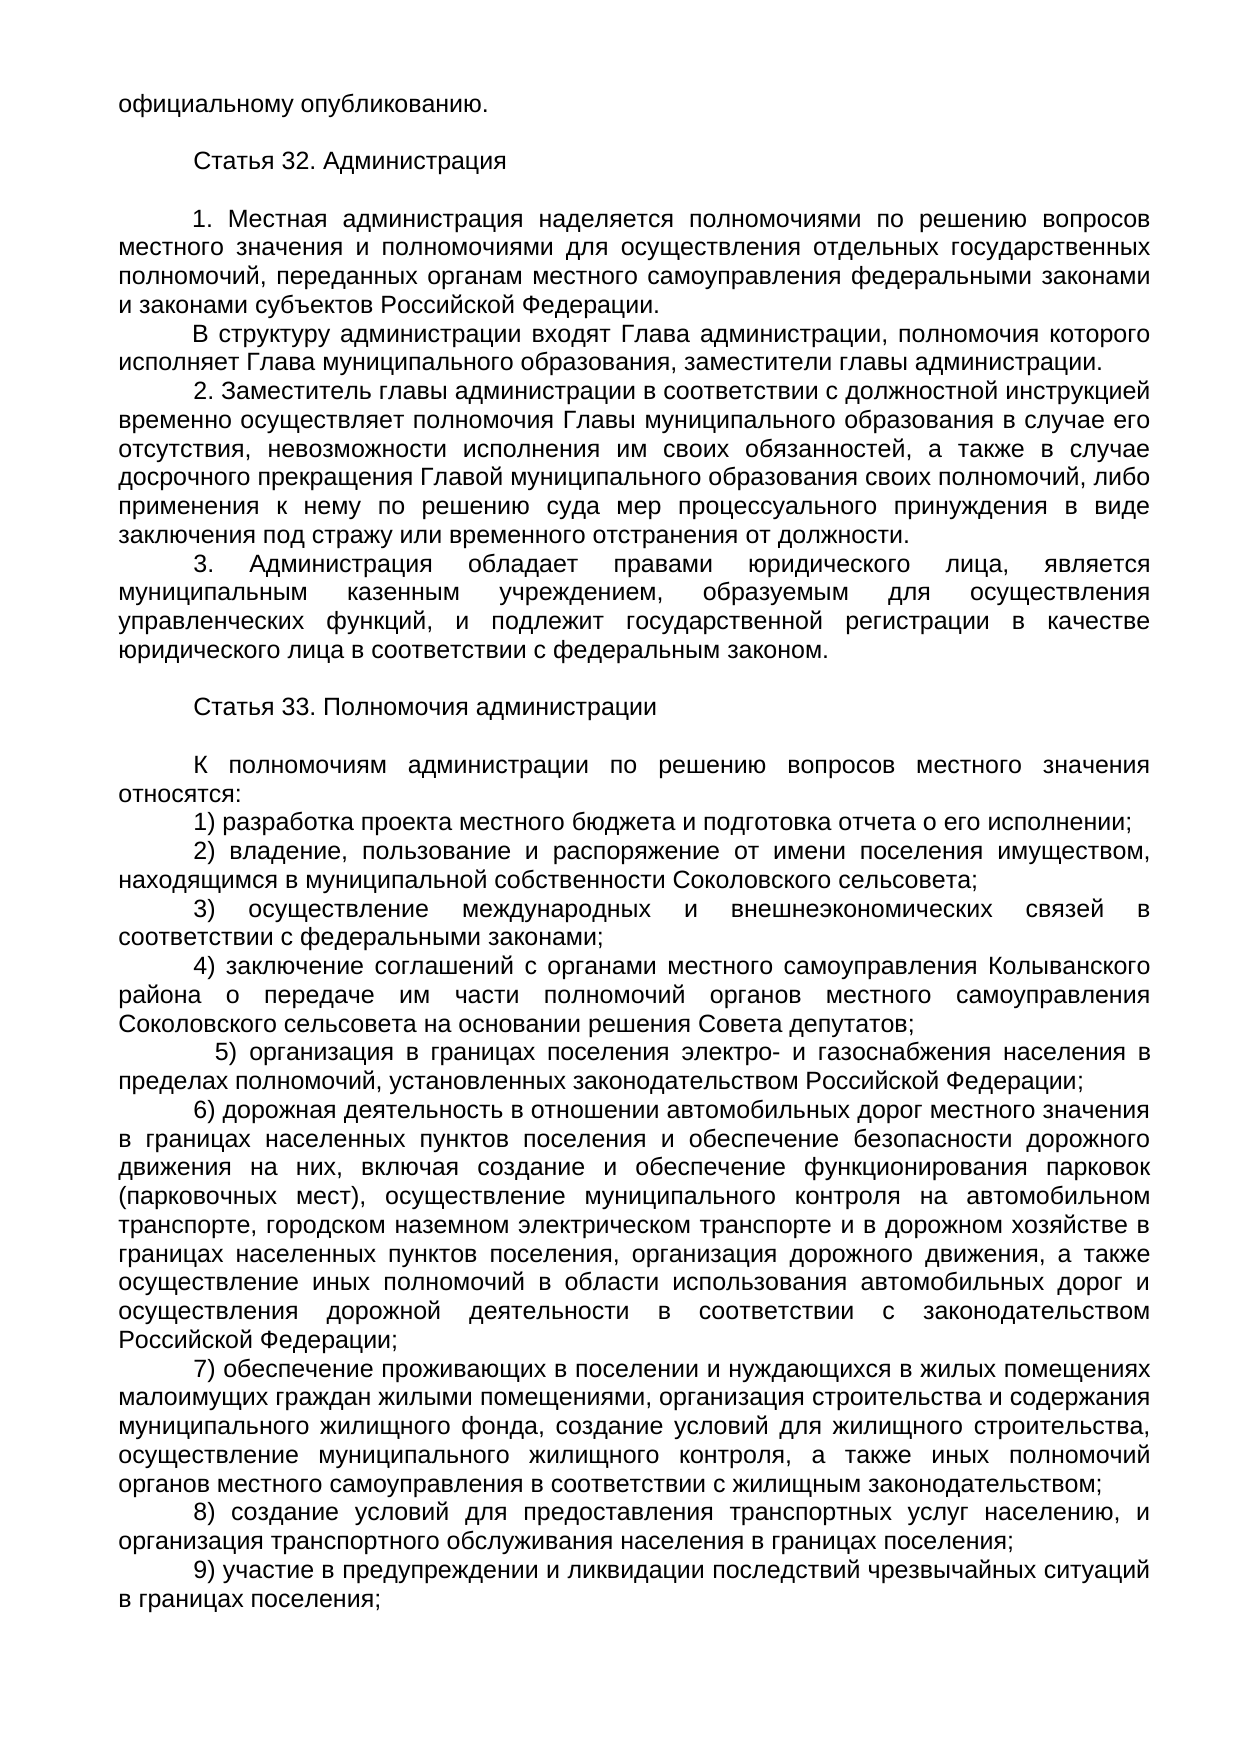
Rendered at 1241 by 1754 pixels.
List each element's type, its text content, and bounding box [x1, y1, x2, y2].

text 5) организация в границах поселения электро- и газоснабжения населения в пределах полномочий, установленных законодательством Российской Федерации; [118, 1037, 1152, 1095]
text 1) разработка проекта местного бюджета и подготовка отчета о его исполнении; [118, 807, 1152, 836]
text 8) создание условий для предоставления транспортных услуг населению, и организация транспортного обслуживания населения в границах поселения; [118, 1497, 1152, 1555]
text 2) владение, пользование и распоряжение от имени поселения имуществом, находящимся в муниципальной собственности Соколовского сельсовета; [118, 836, 1152, 894]
text 9) участие в предупреждении и ликвидации последствий чрезвычайных ситуаций в границах поселения; [118, 1555, 1152, 1612]
text 1. Местная администрация наделяется полномочиями по решению вопросов местного значения и полномочиями для осуществления отдельных государственных полномочий, переданных органам местного самоуправления федеральными законами и законами субъектов Российской Федерации. [118, 204, 1152, 319]
text 2. Заместитель главы администрации в соответствии с должностной инструкцией временно осуществляет полномочия Главы муниципального образования в случае его отсутствия, невозможности исполнения им своих обязанностей, а также в случае досрочного прекращения Главой муниципального образования своих полномочий, либо применения к нему по решению суда мер процессуального принуждения в виде заключения под стражу или временного отстранения от должности. [118, 376, 1152, 549]
text К полномочиям администрации по решению вопросов местного значения относятся: [118, 750, 1152, 807]
text 6) дорожная деятельность в отношении автомобильных дорог местного значения в границах населенных пунктов поселения и обеспечение безопасности дорожного движения на них, включая создание и обеспечение функционирования парковок (парковочных мест), осуществление муниципального контроля на автомобильном транспорте, городском наземном электрическом транспорте и в дорожном хозяйстве в границах населенных пунктов поселения, организация дорожного движения, а также осуществление иных полномочий в области использования автомобильных дорог и осуществления дорожной деятельности в соответствии с законодательством Российской Федерации; [118, 1095, 1152, 1354]
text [118, 89, 1152, 117]
text 3. Администрация обладает правами юридического лица, является муниципальным казенным учреждением, образуемым для осуществления управленческих функций, и подлежит государственной регистрации в качестве юридического лица в соответствии с федеральным законом. [118, 549, 1152, 664]
text В структуру администрации входят Глава администрации, полномочия которого исполняет Глава муниципального образования, заместители главы администрации. [118, 319, 1152, 376]
text Статья 32. Администрация [118, 146, 1152, 175]
text 3) осуществление международных и внешнеэкономических связей в соответствии с федеральными законами; [118, 894, 1152, 951]
text 4) заключение соглашений с органами местного самоуправления Колыванского района о передаче им части полномочий органов местного самоуправления Соколовского сельсовета на основании решения Совета депутатов; [118, 951, 1152, 1037]
text Статья 33. Полномочия администрации [118, 692, 1152, 721]
text 7) обеспечение проживающих в поселении и нуждающихся в жилых помещениях малоимущих граждан жилыми помещениями, организация строительства и содержания муниципального жилищного фонда, создание условий для жилищного строительства, осуществление муниципального жилищного контроля, а также иных полномочий органов местного самоуправления в соответствии с жилищным законодательством; [118, 1354, 1152, 1497]
